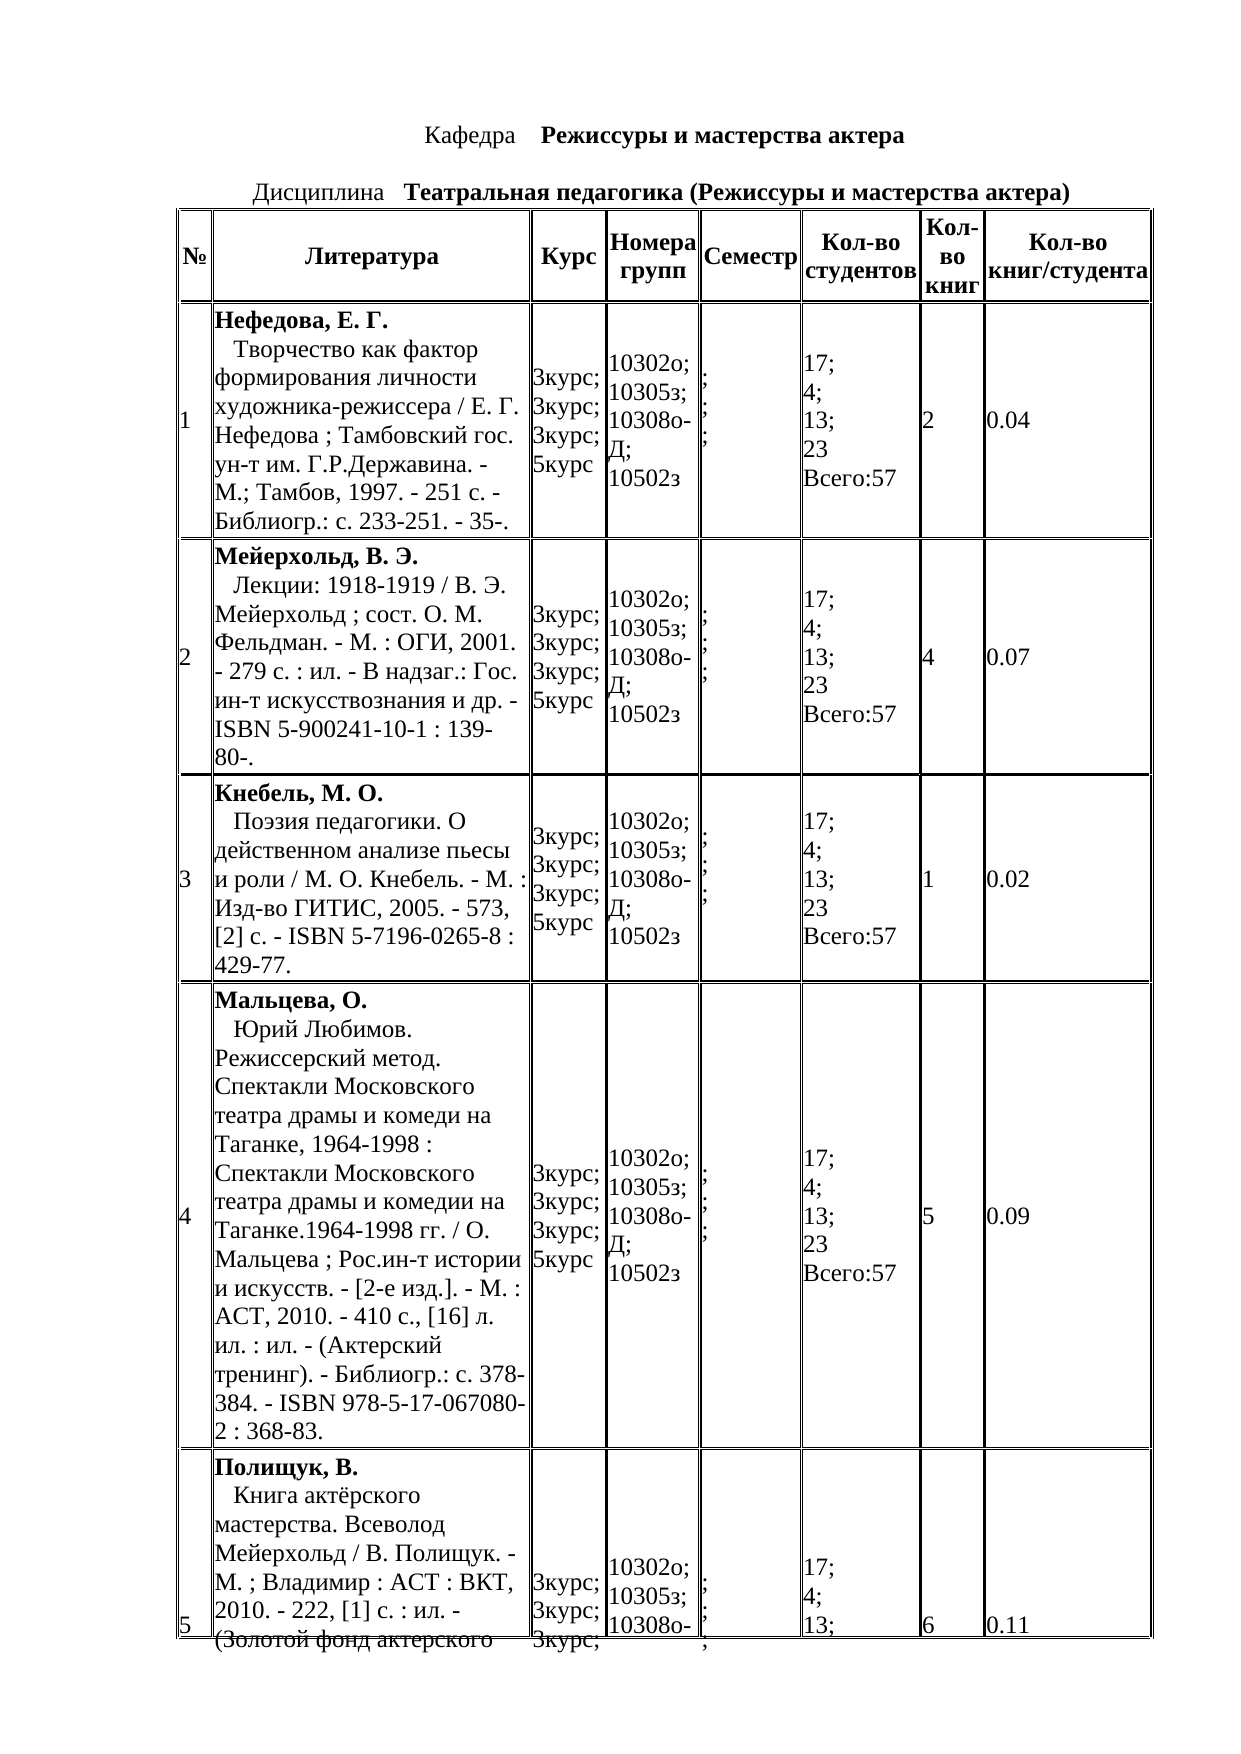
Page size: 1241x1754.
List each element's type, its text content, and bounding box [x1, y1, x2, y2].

table_cell 10302о; 10305з; 10308о-Д; 10502з [608, 304, 698, 536]
table_cell 3курс; 3курс; 3курс; 5курс [533, 1450, 605, 1636]
table_cell Кол-во студентов [803, 211, 919, 300]
table_cell 0.02 [986, 773, 1152, 980]
table_cell Кнебель, М. О. Поэзия педагогики. О действенном анализе пьесы и роли / М. О. Кнебель. - М. : Изд-во ГИТИС, 2005. - 573, [2] с. - ISBN 5-7196-0265-8 : 429-77. [214, 776, 529, 980]
table_cell 17; 4; 13; 23 Всего:57 [803, 776, 919, 980]
table_cell 3курс; 3курс; 3курс; 5курс [533, 304, 605, 536]
table_cell Полищук, В. Книга актёрского мастерства. Всеволод Мейерхольд / В. Полищук. - М. ; Владимир : АСТ : ВКТ, 2010. - 222, [1] с. : ил. - (Золотой фонд актерского мастерства.Актерский тренинг). - Библиогр.: с. 223. - ISBN 978-5-17-068035-1. - ISBN 978-5-226-02552-5 : 199-87. [214, 1450, 529, 1636]
table_header Кафедра Режиссуры и мастерства актера Дисциплина Театральная педагогика (Режиссуры и мастерства актера) [177, 118, 1152, 207]
table_cell 3курс; 3курс; 3курс; 5курс [533, 984, 605, 1447]
table_cell 10302о; 10305з; 10308о-Д; 10502з [608, 540, 698, 773]
table_cell Номера групп [608, 211, 698, 300]
table_cell 3курс; 3курс; 3курс; 5курс [533, 540, 605, 773]
table_cell 4 [179, 980, 211, 1447]
table_cell 17; 4; 13; 23 Всего:57 [803, 540, 919, 773]
table_cell 17; 4; 13; 23 Всего:57 [803, 304, 919, 536]
table_cell 4 [922, 540, 983, 773]
table_cell Нефедова, Е. Г. Творчество как фактор формирования личности художника-режиссера / Е. Г. Нефедова ; Тамбовский гос. ун-т им. Г.Р.Державина. - М.; Тамбов, 1997. - 251 с. - Библиогр.: с. 233-251. - 35-. [214, 304, 529, 536]
table_cell Кол-во книг [922, 211, 983, 300]
table_cell 2 [922, 304, 983, 536]
table_cell № [179, 209, 211, 300]
table_cell ; ; ; [702, 984, 800, 1447]
table_cell 0.09 [986, 980, 1151, 1447]
table_cell Мейерхольд, В. Э. Лекции: 1918-1919 / В. Э. Мейерхольд ; сост. О. М. Фельдман. - М. : ОГИ, 2001. - 279 с. : ил. - В надзаг.: Гос. ин-т искусствознания и др. - ISBN 5-900241-10-1 : 139-80-. [214, 540, 529, 773]
table_cell Кол-во книг/студента [986, 208, 1152, 300]
table_cell 5 [922, 984, 983, 1447]
table_cell Семестр [702, 211, 800, 300]
table_cell Курс [533, 211, 605, 300]
table_cell 17; 4; 13; 23 Всего:57 [803, 984, 919, 1447]
table_cell 10302о; 10305з; 10308о-Д; 10502з [608, 984, 698, 1447]
table_cell 6 [922, 1450, 983, 1636]
table_cell 3курс; 3курс; 3курс; 5курс [533, 776, 605, 980]
table_cell 10302о; 10305з; 10308о-Д; 10502з [608, 776, 698, 980]
table_cell Литература [214, 211, 529, 300]
table_cell 0.04 [986, 300, 1151, 536]
table_cell 5 [177, 1447, 213, 1636]
table_cell 3 [177, 773, 211, 980]
table_cell ; ; ; [702, 1450, 800, 1636]
table_cell 1 [179, 300, 211, 536]
table_cell 1 [922, 776, 983, 980]
table_cell 17; 4; 13; 23 Всего:57 [803, 1450, 919, 1636]
table_cell ; ; ; [702, 304, 800, 536]
table_cell ; ; ; [702, 540, 800, 773]
table_cell ; ; ; [702, 776, 800, 980]
table_cell 0.11 [984, 1447, 1152, 1636]
table_cell 10302о; 10305з; 10308о-Д; 10502з [608, 1450, 698, 1636]
table_cell 0.07 [986, 536, 1151, 773]
table_cell 2 [179, 536, 211, 773]
table_cell Мальцева, О. Юрий Любимов. Режиссерский метод. Спектакли Московского театра драмы и комеди на Таганке, 1964-1998 : Спектакли Московского театра драмы и комедии на Таганке.1964-1998 гг. / О. Мальцева ; Рос.ин-т истории и искусств. - [2-е изд.]. - М. : АСТ, 2010. - 410 с., [16] л. ил. : ил. - (Актерский тренинг). - Библиогр.: с. 378-384. - ISBN 978-5-17-067080-2 : 368-83. [214, 984, 529, 1447]
